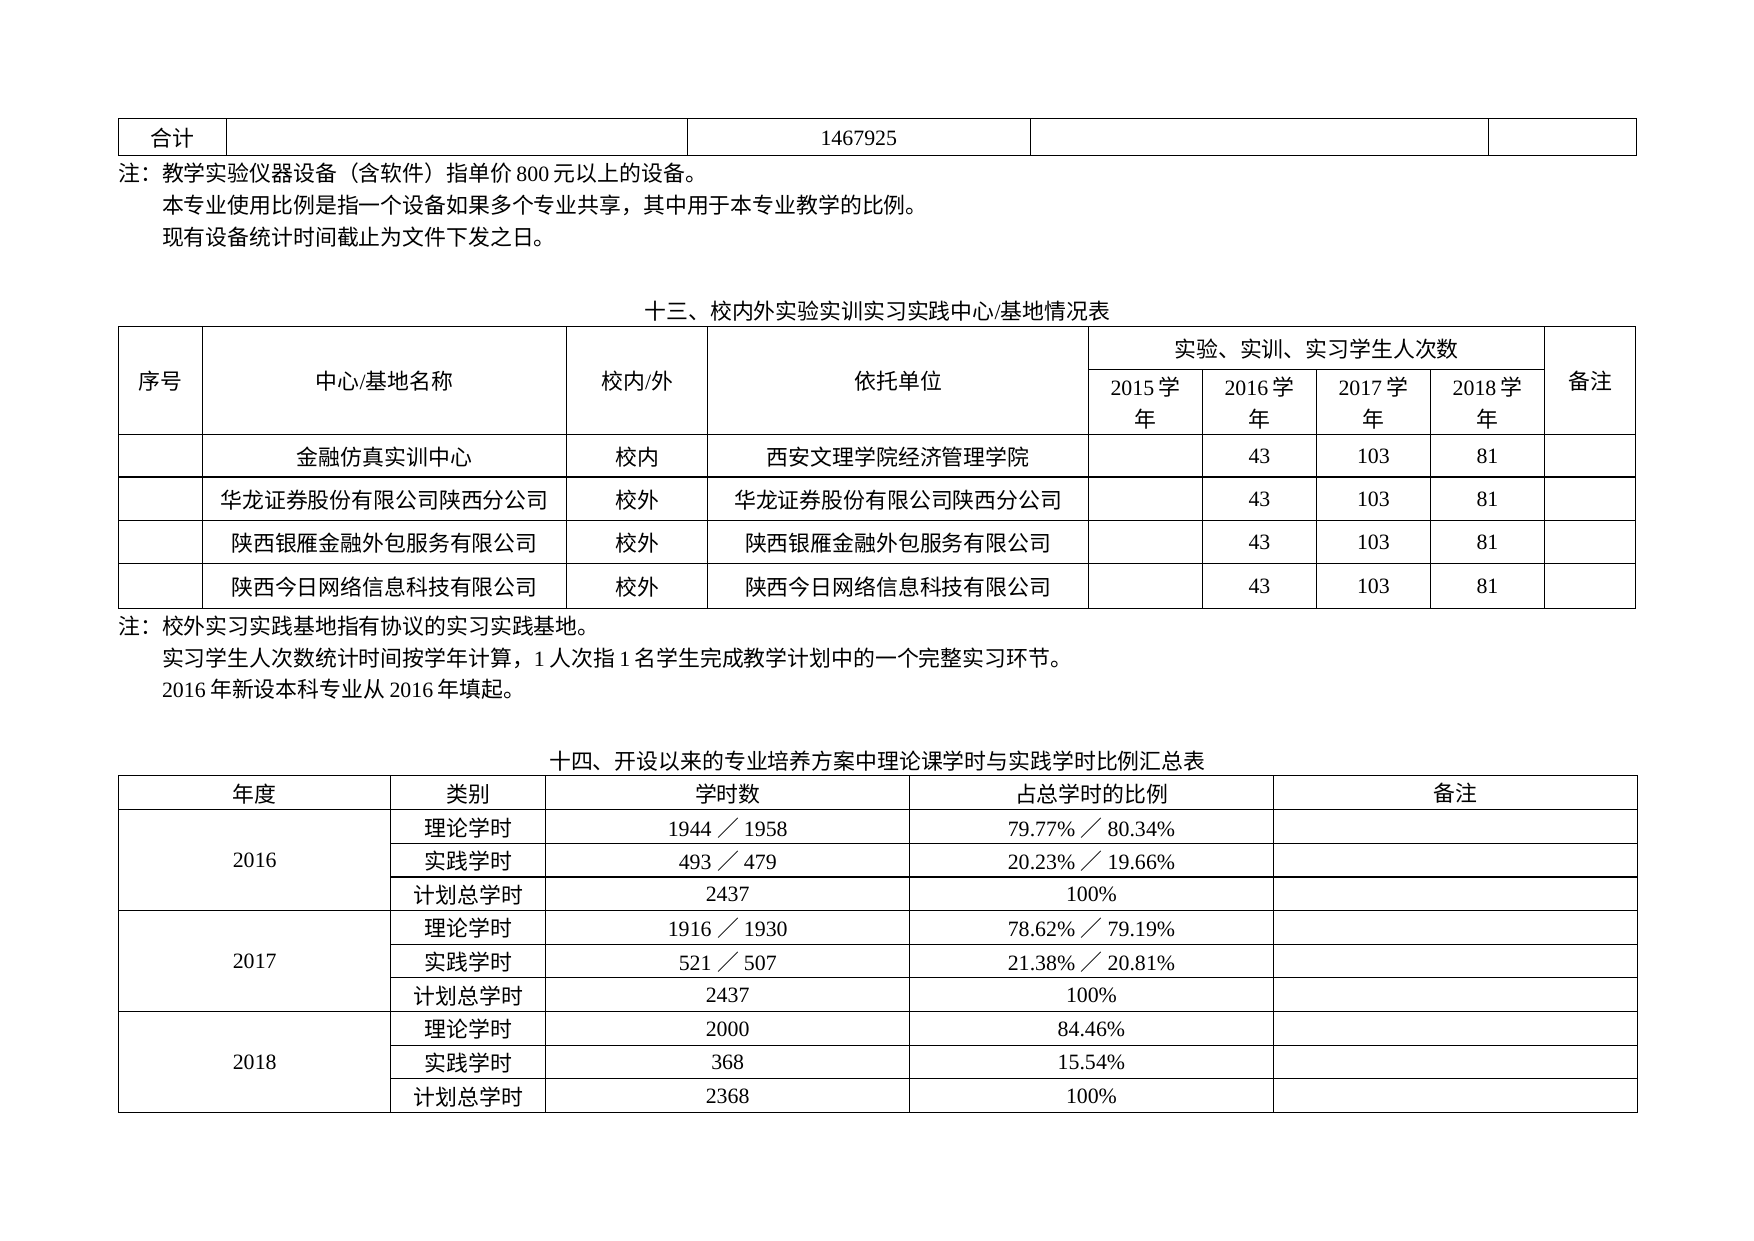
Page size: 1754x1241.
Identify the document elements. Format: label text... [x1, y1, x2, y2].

table_cell [1274, 1046, 1637, 1078]
table_header 备注 [1274, 776, 1637, 809]
table_cell 计划总学时 [391, 878, 545, 910]
table_cell 81 [1431, 435, 1544, 476]
table_cell [119, 435, 202, 476]
table_cell [119, 478, 202, 519]
table_cell 1944 ／ 1958 [546, 810, 909, 843]
table_cell [1089, 564, 1202, 608]
table_cell 81 [1431, 521, 1544, 562]
table_cell 2437 [546, 978, 909, 1011]
table_cell 1467925 [688, 119, 1030, 155]
table_cell 校外 [567, 521, 707, 562]
table_cell 20.23% ／ 19.66% [910, 844, 1273, 876]
table_cell 校内 [567, 435, 707, 476]
table_cell 103 [1317, 564, 1430, 608]
table_cell 21.38% ／ 20.81% [910, 945, 1273, 977]
table_cell [1089, 521, 1202, 562]
table_cell 103 [1317, 478, 1430, 519]
table_cell 43 [1203, 478, 1316, 519]
table_header 学时数 [546, 776, 909, 809]
table_cell [1545, 435, 1635, 476]
table_header 序号 [119, 327, 202, 433]
table_cell 2015学年 [1089, 370, 1202, 433]
table_cell 华龙证券股份有限公司陕西分公司 [708, 478, 1088, 519]
table_cell [1089, 478, 1202, 519]
table_cell 368 [546, 1046, 909, 1078]
table_cell 78.62% ／ 79.19% [910, 911, 1273, 944]
table_cell 2018学年 [1431, 370, 1544, 433]
table_cell 2437 [546, 878, 909, 910]
table_cell 理论学时 [391, 810, 545, 843]
table_header 占总学时的比例 [910, 776, 1273, 809]
table_cell [1274, 1012, 1637, 1044]
table_cell [1031, 119, 1488, 155]
table_cell 陕西今日网络信息科技有限公司 [708, 564, 1088, 608]
table_cell 81 [1431, 478, 1544, 519]
table_cell [1274, 1079, 1637, 1112]
table_cell 校外 [567, 478, 707, 519]
table_cell 103 [1317, 521, 1430, 562]
table_cell [1274, 844, 1637, 876]
table_cell 15.54% [910, 1046, 1273, 1078]
table_cell 43 [1203, 521, 1316, 562]
table_cell 实践学时 [391, 1046, 545, 1078]
text 本专业使用比例是指一个设备如果多个专业共享，其中用于本专业教学的比例。 [118, 188, 1636, 220]
table_cell [227, 119, 687, 155]
table_cell 陕西今日网络信息科技有限公司 [203, 564, 566, 608]
table_cell 2016 [119, 810, 390, 910]
table_cell [1545, 478, 1635, 519]
text 注：教学实验仪器设备（含软件）指单价800元以上的设备。 [118, 156, 1636, 188]
table_header 中心/基地名称 [203, 327, 566, 433]
table_cell [1274, 911, 1637, 944]
table_cell 华龙证券股份有限公司陕西分公司 [203, 478, 566, 519]
text 注：校外实习实践基地指有协议的实习实践基地。 [118, 609, 1636, 641]
table_cell 100% [910, 878, 1273, 910]
table_cell 计划总学时 [391, 978, 545, 1011]
table_cell 43 [1203, 564, 1316, 608]
table_header 备注 [1545, 327, 1635, 433]
table_header 类别 [391, 776, 545, 809]
table_cell 493 ／ 479 [546, 844, 909, 876]
table_cell 2016学年 [1203, 370, 1316, 433]
table_cell [1274, 978, 1637, 1011]
table_cell 79.77% ／ 80.34% [910, 810, 1273, 843]
table_cell 43 [1203, 435, 1316, 476]
table_cell 2017 [119, 911, 390, 1011]
table_cell 陕西银雁金融外包服务有限公司 [708, 521, 1088, 562]
text 实习学生人次数统计时间按学年计算，1人次指1名学生完成教学计划中的一个完整实习环节。 [118, 641, 1636, 672]
table_cell [1274, 945, 1637, 977]
text 十三、校内外实验实训实习实践中心/基地情况表 [118, 294, 1636, 326]
table_header 实验、实训、实习学生人次数 [1089, 327, 1544, 369]
table_cell 2368 [546, 1079, 909, 1112]
table_cell 合计 [119, 119, 226, 155]
table_cell 2017学年 [1317, 370, 1430, 433]
table_cell 理论学时 [391, 1012, 545, 1044]
text 十四、开设以来的专业培养方案中理论课学时与实践学时比例汇总表 [118, 744, 1636, 775]
table_cell 81 [1431, 564, 1544, 608]
table_header 依托单位 [708, 327, 1088, 433]
table_cell 100% [910, 978, 1273, 1011]
table_cell [119, 521, 202, 562]
table_cell 2018 [119, 1012, 390, 1112]
table_cell [1089, 435, 1202, 476]
table_cell 100% [910, 1079, 1273, 1112]
table_cell [119, 564, 202, 608]
table_cell 实践学时 [391, 945, 545, 977]
table_cell [1274, 878, 1637, 910]
table_cell 陕西银雁金融外包服务有限公司 [203, 521, 566, 562]
table_cell [1545, 564, 1635, 608]
table_cell 计划总学时 [391, 1079, 545, 1112]
table_cell 84.46% [910, 1012, 1273, 1044]
table_cell 521 ／ 507 [546, 945, 909, 977]
table_cell [1274, 810, 1637, 843]
table_header 年度 [119, 776, 390, 809]
table_cell 1916 ／ 1930 [546, 911, 909, 944]
table_cell 理论学时 [391, 911, 545, 944]
table_header 校内/外 [567, 327, 707, 433]
table_cell 2000 [546, 1012, 909, 1044]
table_cell 实践学时 [391, 844, 545, 876]
text 现有设备统计时间截止为文件下发之日。 [118, 220, 1636, 251]
table_cell 103 [1317, 435, 1430, 476]
table_cell 校外 [567, 564, 707, 608]
text 2016年新设本科专业从2016年填起。 [118, 672, 1636, 704]
table_cell 金融仿真实训中心 [203, 435, 566, 476]
table_cell [1545, 521, 1635, 562]
table_cell [1489, 119, 1636, 155]
table_cell 西安文理学院经济管理学院 [708, 435, 1088, 476]
